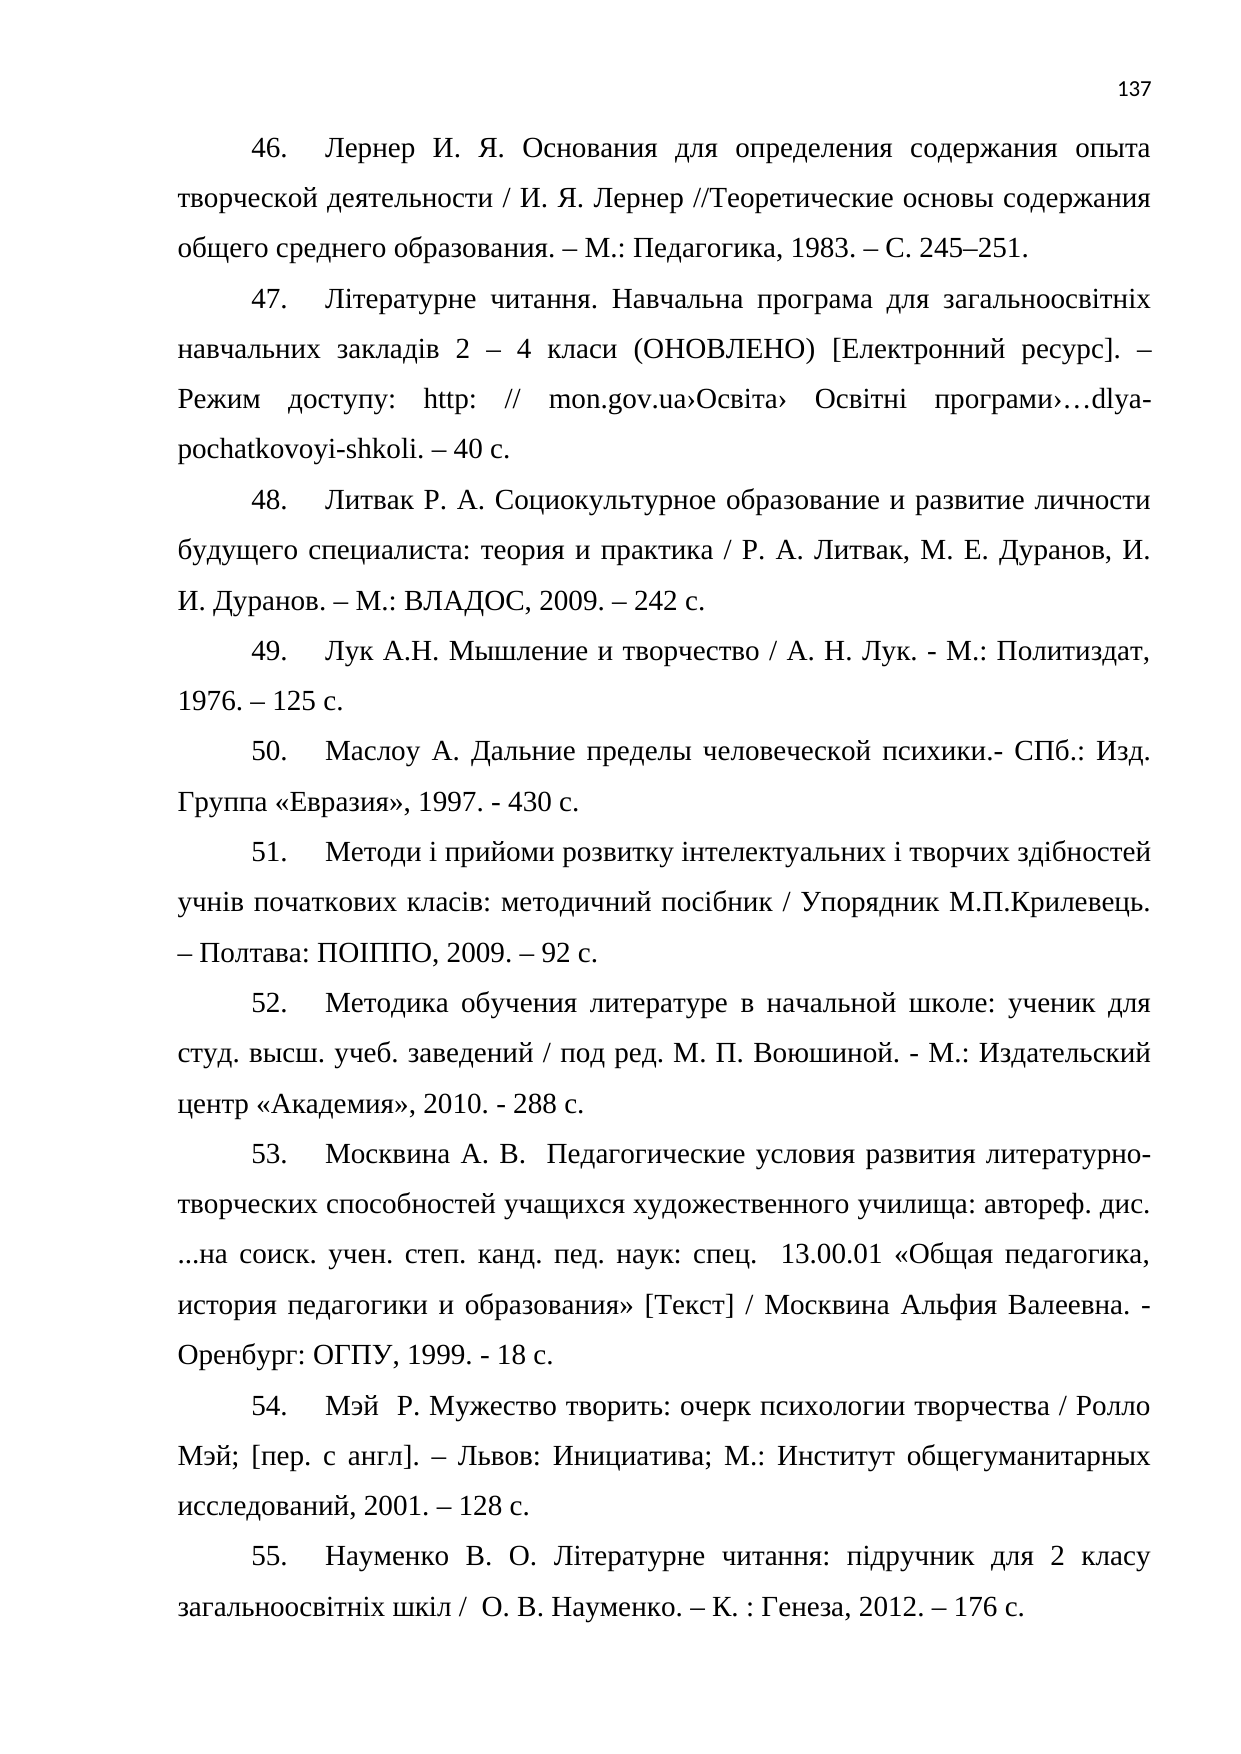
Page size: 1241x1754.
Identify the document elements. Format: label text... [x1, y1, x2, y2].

list Москвина А. В. Педагогические условия развития литературно-творческих способностей учащихся художественного училища: автореф. дис. ...на соиск. учен. степ. канд. пед. наук: спец. 13.00.01 «Общая педагогика, история педагогики и образования» [Текст] / Москвина Альфия Валеевна. - Оренбург: ОГПУ, 1999. - 18 с. [177, 1136, 1152, 1371]
list Літературне читання. Навчальна програма для загальноосвітніх навчальних закладів 2 – 4 класи (ОНОВЛЕНО) [Електронний ресурс]. – Режим доступу: http: // mon.gov.ua›Освіта› Освітні програми›…dlya-pochatkovoyi-shkoli. – 40 с. [177, 281, 1152, 465]
list Науменко В. О. Літературне читання: підручник для 2 класу загальноосвітніх шкіл / О. В. Науменко. – К. : Генеза, 2012. – 176 с. [177, 1538, 1152, 1622]
list Методика обучения литературе в начальной школе: ученик для студ. высш. учеб. заведений / под ред. М. П. Воюшиной. - М.: Издательский центр «Академия», 2010. - 288 с. [177, 985, 1152, 1119]
list Маслоу А. Дальние пределы человеческой психики.- СПб.: Изд. Группа «Евразия», 1997. - 430 с. [177, 733, 1152, 817]
list Лернер И. Я. Основания для определения содержания опыта творческой деятельности / И. Я. Лернер //Теоретические основы содержания общего среднего образования. – М.: Педагогика, 1983. – С. 245–251. [177, 130, 1152, 264]
list Лук А.Н. Мышление и творчество / А. Н. Лук. - М.: Политиздат, 1976. – 125 с. [177, 633, 1152, 717]
list Методи і прийоми розвитку інтелектуальних і творчих здібностей учнів початкових класів: методичний посібник / Упорядник М.П.Крилевець. – Полтава: ПОІППО, 2009. – 92 с. [177, 834, 1152, 968]
list Литвак Р. А. Социокультурное образование и развитие личности будущего специалиста: теория и практика / Р. А. Литвак, М. Е. Дуранов, И. И. Дуранов. – М.: ВЛАДОС, 2009. – 242 с. [177, 482, 1152, 616]
list Мэй Р. Мужество творить: очерк психологии творчества / Ролло Мэй; [пер. с англ]. – Львов: Инициатива; М.: Институт общегуманитарных исследований, 2001. – 128 с. [177, 1388, 1152, 1522]
